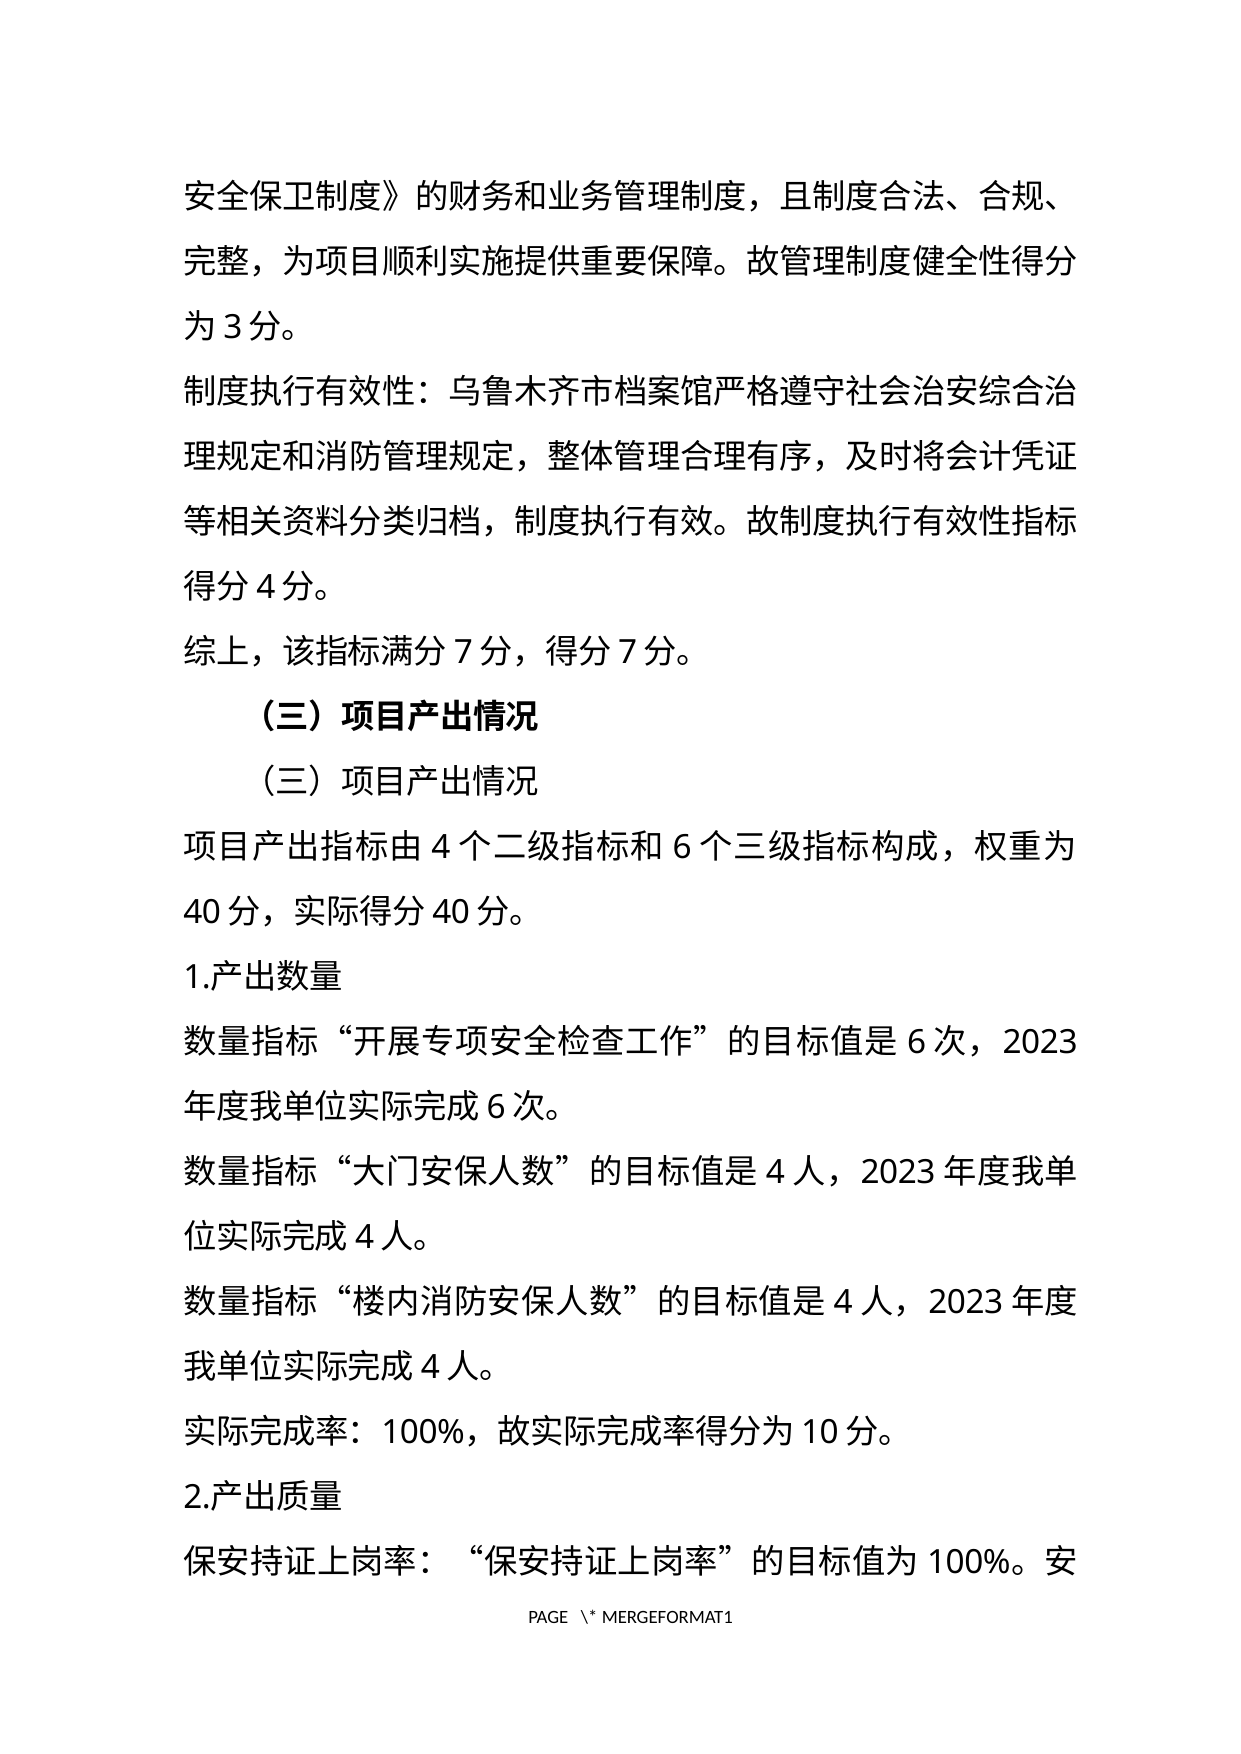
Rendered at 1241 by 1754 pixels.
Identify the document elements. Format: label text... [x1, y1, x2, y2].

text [183, 747, 1078, 1592]
text （三）项目产出情况 [183, 682, 1078, 747]
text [183, 162, 1078, 682]
